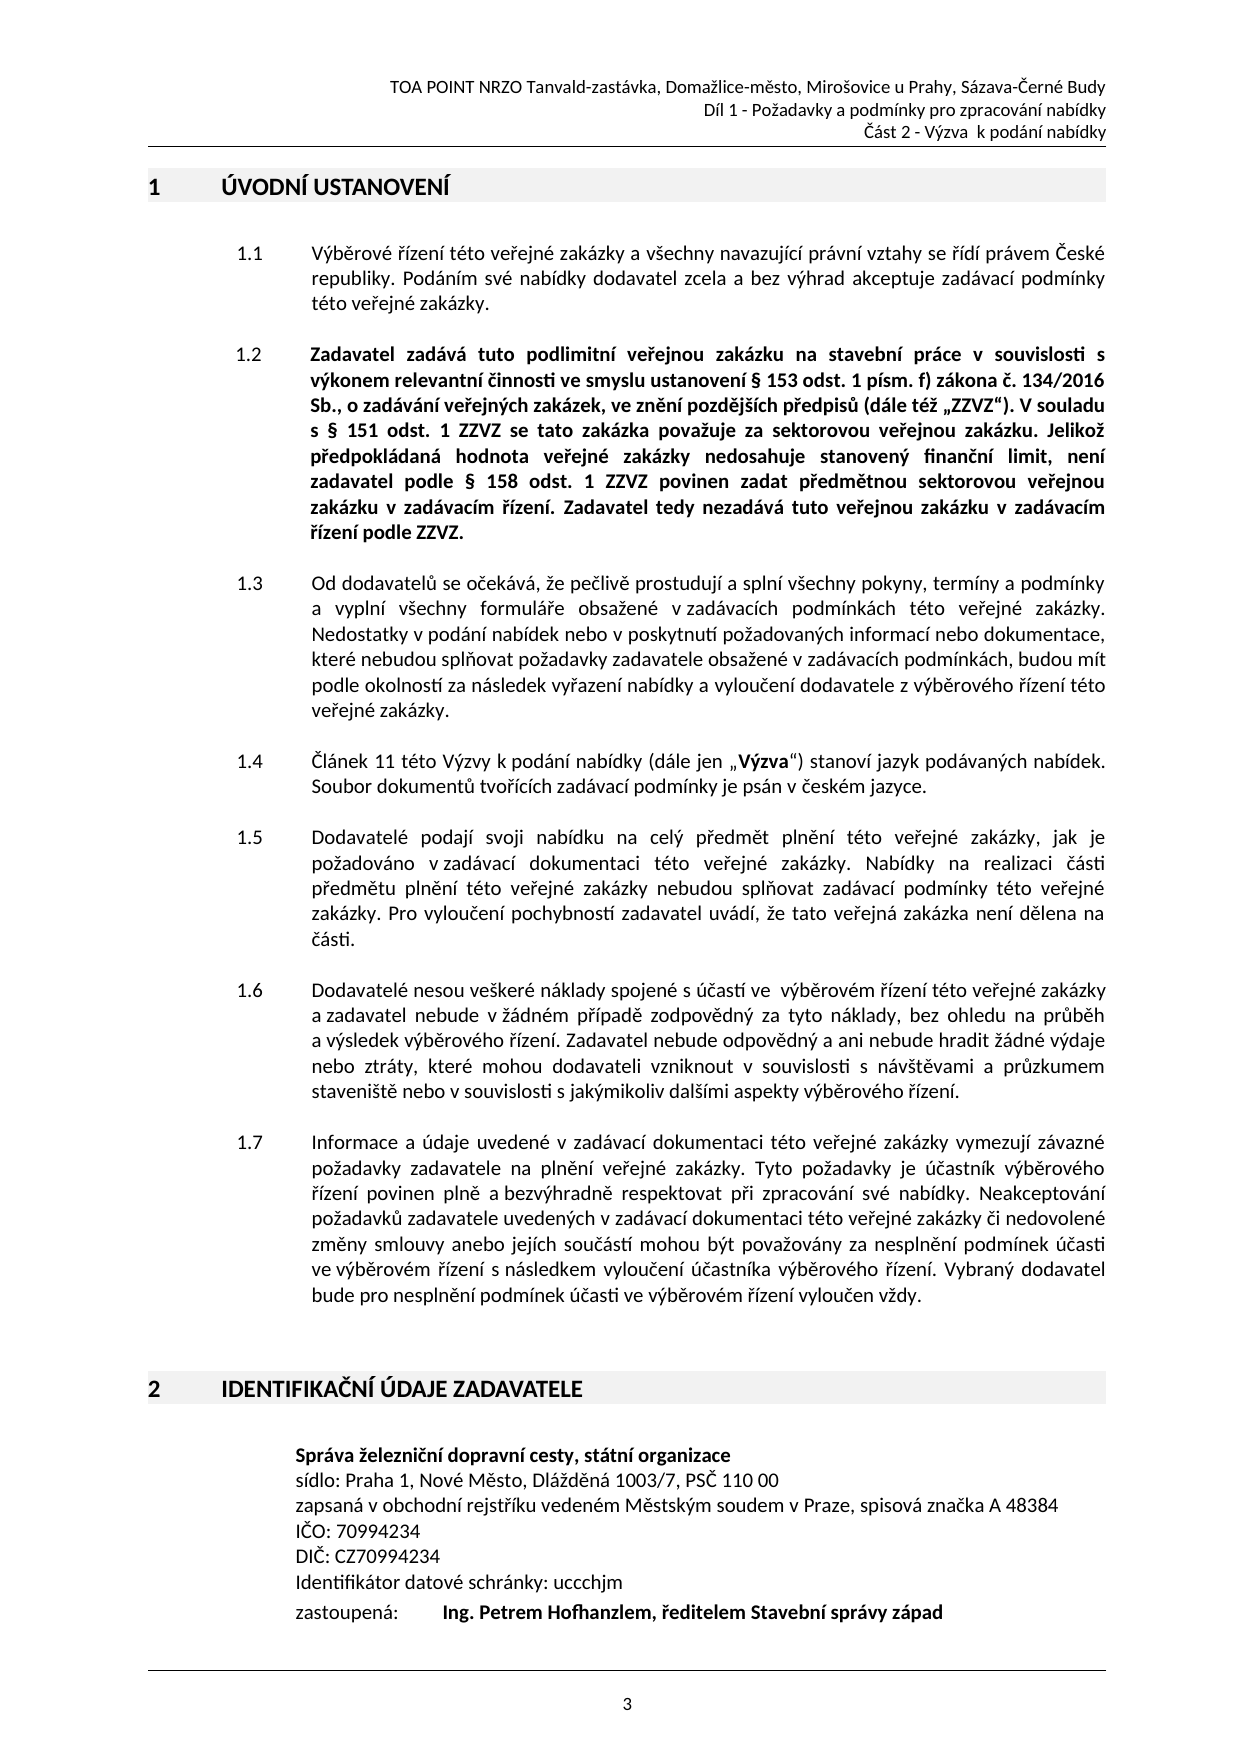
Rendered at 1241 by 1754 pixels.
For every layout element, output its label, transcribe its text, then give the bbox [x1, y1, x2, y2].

text zastoupená: Ing. Petrem Hofhanzlem, ředitelem Stavební správy západ [295, 1599, 1106, 1625]
list Dodavatelé nesou veškeré náklady spojené s účastí ve výběrovém řízení této veřejné zakázky a zadavatel nebude v žádném případě zodpovědný za tyto náklady, bez ohledu na průběh a výsledek výběrového řízení. Zadavatel nebude odpovědný a ani nebude hradit žádné výdaje nebo ztráty, které mohou dodavateli vzniknout v souvislosti s návštěvami a průzkumem staveniště nebo v souvislosti s jakýmikoliv dalšími aspekty výběrového řízení. [236, 977, 1106, 1104]
text Identifikátor datové schránky: uccchjm [295, 1569, 1106, 1594]
subtitle ÚVODNÍ USTANOVENÍ [148, 168, 1106, 202]
text zapsaná v obchodní rejstříku vedeném Městským soudem v Praze, spisová značka A 48384 [295, 1493, 1106, 1518]
text IČO: 70994234 [295, 1518, 1106, 1543]
list Zadavatel zadává tuto podlimitní veřejnou zakázku na stavební práce v souvislosti s výkonem relevantní činnosti ve smyslu ustanovení § 153 odst. 1 písm. f) zákona č. 134/2016 Sb., o zadávání veřejných zakázek, ve znění pozdějších předpisů (dále též „ZZVZ“). V souladu s § 151 odst. 1 ZZVZ se tato zakázka považuje za sektorovou veřejnou zakázku. Jelikož předpokládaná hodnota veřejné zakázky nedosahuje stanovený finanční limit, není zadavatel podle § 158 odst. 1 ZZVZ povinen zadat předmětnou sektorovou veřejnou zakázku v zadávacím řízení. Zadavatel tedy nezadává tuto veřejnou zakázku v zadávacím řízení podle ZZVZ. [235, 341, 1106, 545]
text Správa železniční dopravní cesty, státní organizace [295, 1442, 1106, 1467]
list Informace a údaje uvedené v zadávací dokumentaci této veřejné zakázky vymezují závazné požadavky zadavatele na plnění veřejné zakázky. Tyto požadavky je účastník výběrového řízení povinen plně a bezvýhradně respektovat při zpracování své nabídky. Neakceptování požadavků zadavatele uvedených v zadávací dokumentaci této veřejné zakázky či nedovolené změny smlouvy anebo jejích součástí mohou být považovány za nesplnění podmínek účasti ve výběrovém řízení s následkem vyloučení účastníka výběrového řízení. Vybraný dodavatel bude pro nesplnění podmínek účasti ve výběrovém řízení vyloučen vždy. [236, 1129, 1106, 1307]
list Článek 11 této Výzvy k podání nabídky (dále jen „Výzva“) stanoví jazyk podávaných nabídek. Soubor dokumentů tvořících zadávací podmínky je psán v českém jazyce. [236, 748, 1106, 799]
text DIČ: CZ70994234 [295, 1543, 1106, 1569]
subtitle IDENTIFIKAČNÍ ÚDAJE ZADAVATELE [148, 1371, 1106, 1404]
list Výběrové řízení této veřejné zakázky a všechny navazující právní vztahy se řídí právem České republiky. Podáním své nabídky dodavatel zcela a bez výhrad akceptuje zadávací podmínky této veřejné zakázky. [236, 240, 1106, 316]
text sídlo: Praha 1, Nové Město, Dlážděná 1003/7, PSČ 110 00 [295, 1467, 1106, 1493]
list Dodavatelé podají svoji nabídku na celý předmět plnění této veřejné zakázky, jak je požadováno v zadávací dokumentaci této veřejné zakázky. Nabídky na realizaci části předmětu plnění této veřejné zakázky nebudou splňovat zadávací podmínky této veřejné zakázky. Pro vyloučení pochybností zadavatel uvádí, že tato veřejná zakázka není dělena na části. [236, 824, 1106, 951]
list Od dodavatelů se očekává, že pečlivě prostudují a splní všechny pokyny, termíny a podmínky a vyplní všechny formuláře obsažené v zadávacích podmínkách této veřejné zakázky. Nedostatky v podání nabídek nebo v poskytnutí požadovaných informací nebo dokumentace, které nebudou splňovat požadavky zadavatele obsažené v zadávacích podmínkách, budou mít podle okolností za následek vyřazení nabídky a vyloučení dodavatele z výběrového řízení této veřejné zakázky. [236, 570, 1106, 723]
